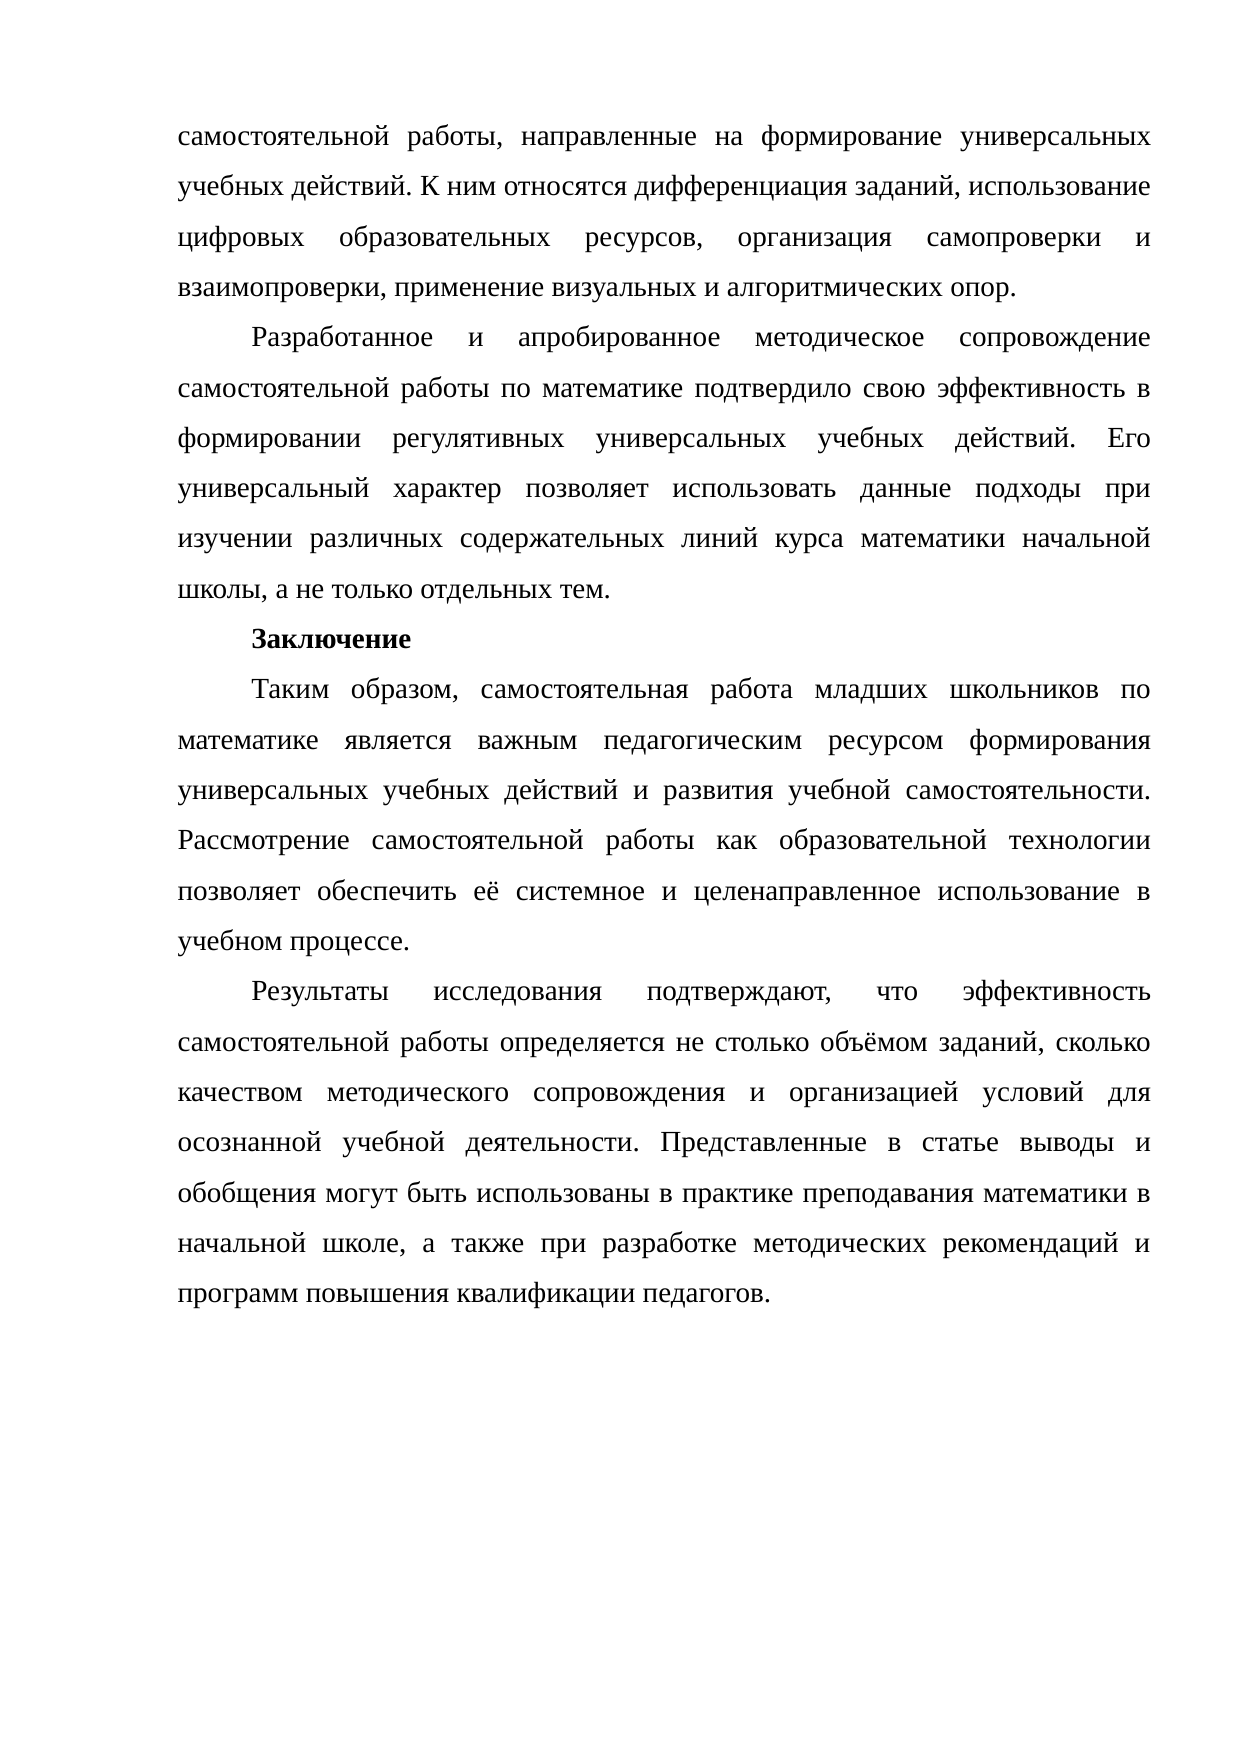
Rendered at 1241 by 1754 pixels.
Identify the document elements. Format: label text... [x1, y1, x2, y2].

text Таким образом, самостоятельная работа младших школьников по математике является важным педагогическим ресурсом формирования универсальных учебных действий и развития учебной самостоятельности. Рассмотрение самостоятельной работы как образовательной технологии позволяет обеспечить её системное и целенаправленное использование в учебном процессе. [177, 672, 1152, 957]
text Заключение [177, 621, 1152, 655]
text Разработанное и апробированное методическое сопровождение самостоятельной работы по математике подтвердило свою эффективность в формировании регулятивных универсальных учебных действий. Его универсальный характер позволяет использовать данные подходы при изучении различных содержательных линий курса математики начальной школы, а не только отдельных тем. [177, 319, 1152, 604]
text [177, 118, 1152, 303]
text Результаты исследования подтверждают, что эффективность самостоятельной работы определяется не столько объёмом заданий, сколько качеством методического сопровождения и организацией условий для осознанной учебной деятельности. Представленные в статье выводы и обобщения могут быть использованы в практике преподавания математики в начальной школе, а также при разработке методических рекомендаций и программ повышения квалификации педагогов. [177, 973, 1152, 1309]
